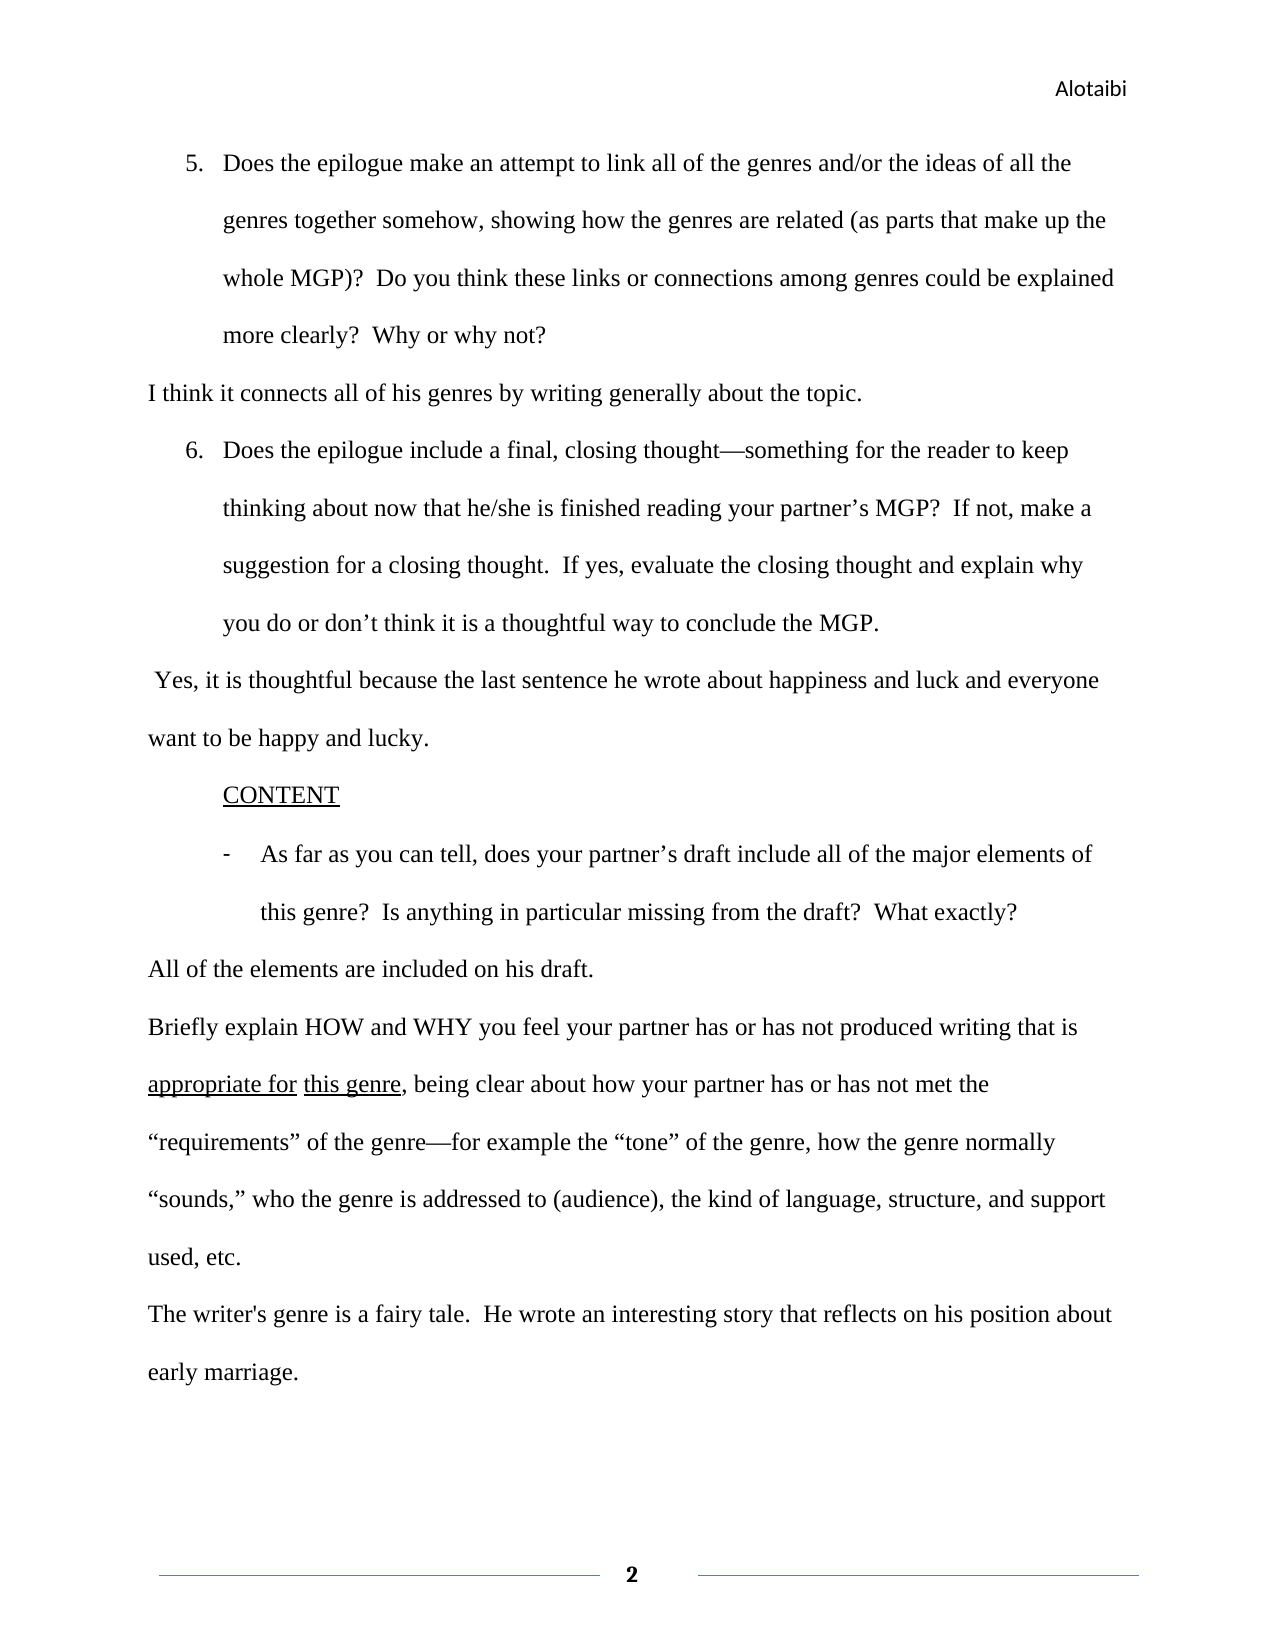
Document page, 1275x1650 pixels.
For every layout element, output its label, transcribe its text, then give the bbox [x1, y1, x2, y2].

list Does the epilogue include a final, closing thought—something for the reader to keep thinking about now that he/she is finished reading your partner’s MGP? If not, make a suggestion for a closing thought. If yes, evaluate the closing thought and explain why you do or don’t think it is a thoughtful way to conclude the MGP. [185, 435, 1127, 636]
text CONTENT [148, 780, 1127, 809]
text Briefly explain HOW and WHY you feel your partner has or has not produced writing that is appropriate for this genre, being clear about how your partner has or has not met the “requirements” of the genre—for example the “tone” of the genre, how the genre normally “sounds,” who the genre is addressed to (audience), the kind of language, structure, and support used, etc. [148, 1012, 1127, 1271]
text Yes, it is thoughtful because the last sentence he wrote about happiness and luck and everyone want to be happy and lucky. [148, 665, 1127, 751]
list As far as you can tell, does your partner’s draft include all of the major elements of this genre? Is anything in particular missing from the draft? What exactly? [223, 838, 1127, 926]
text All of the elements are included on his draft. [148, 954, 1127, 983]
text The writer's genre is a fairy tale. He wrote an interesting story that reflects on his position about early marriage. [148, 1299, 1127, 1386]
list Does the epilogue make an attempt to link all of the genres and/or the ideas of all the genres together somehow, showing how the genres are related (as parts that make up the whole MGP)? Do you think these links or connections among genres could be explained more clearly? Why or why not? [185, 148, 1127, 349]
text I think it connects all of his genres by writing generally about the topic. [148, 378, 1127, 406]
